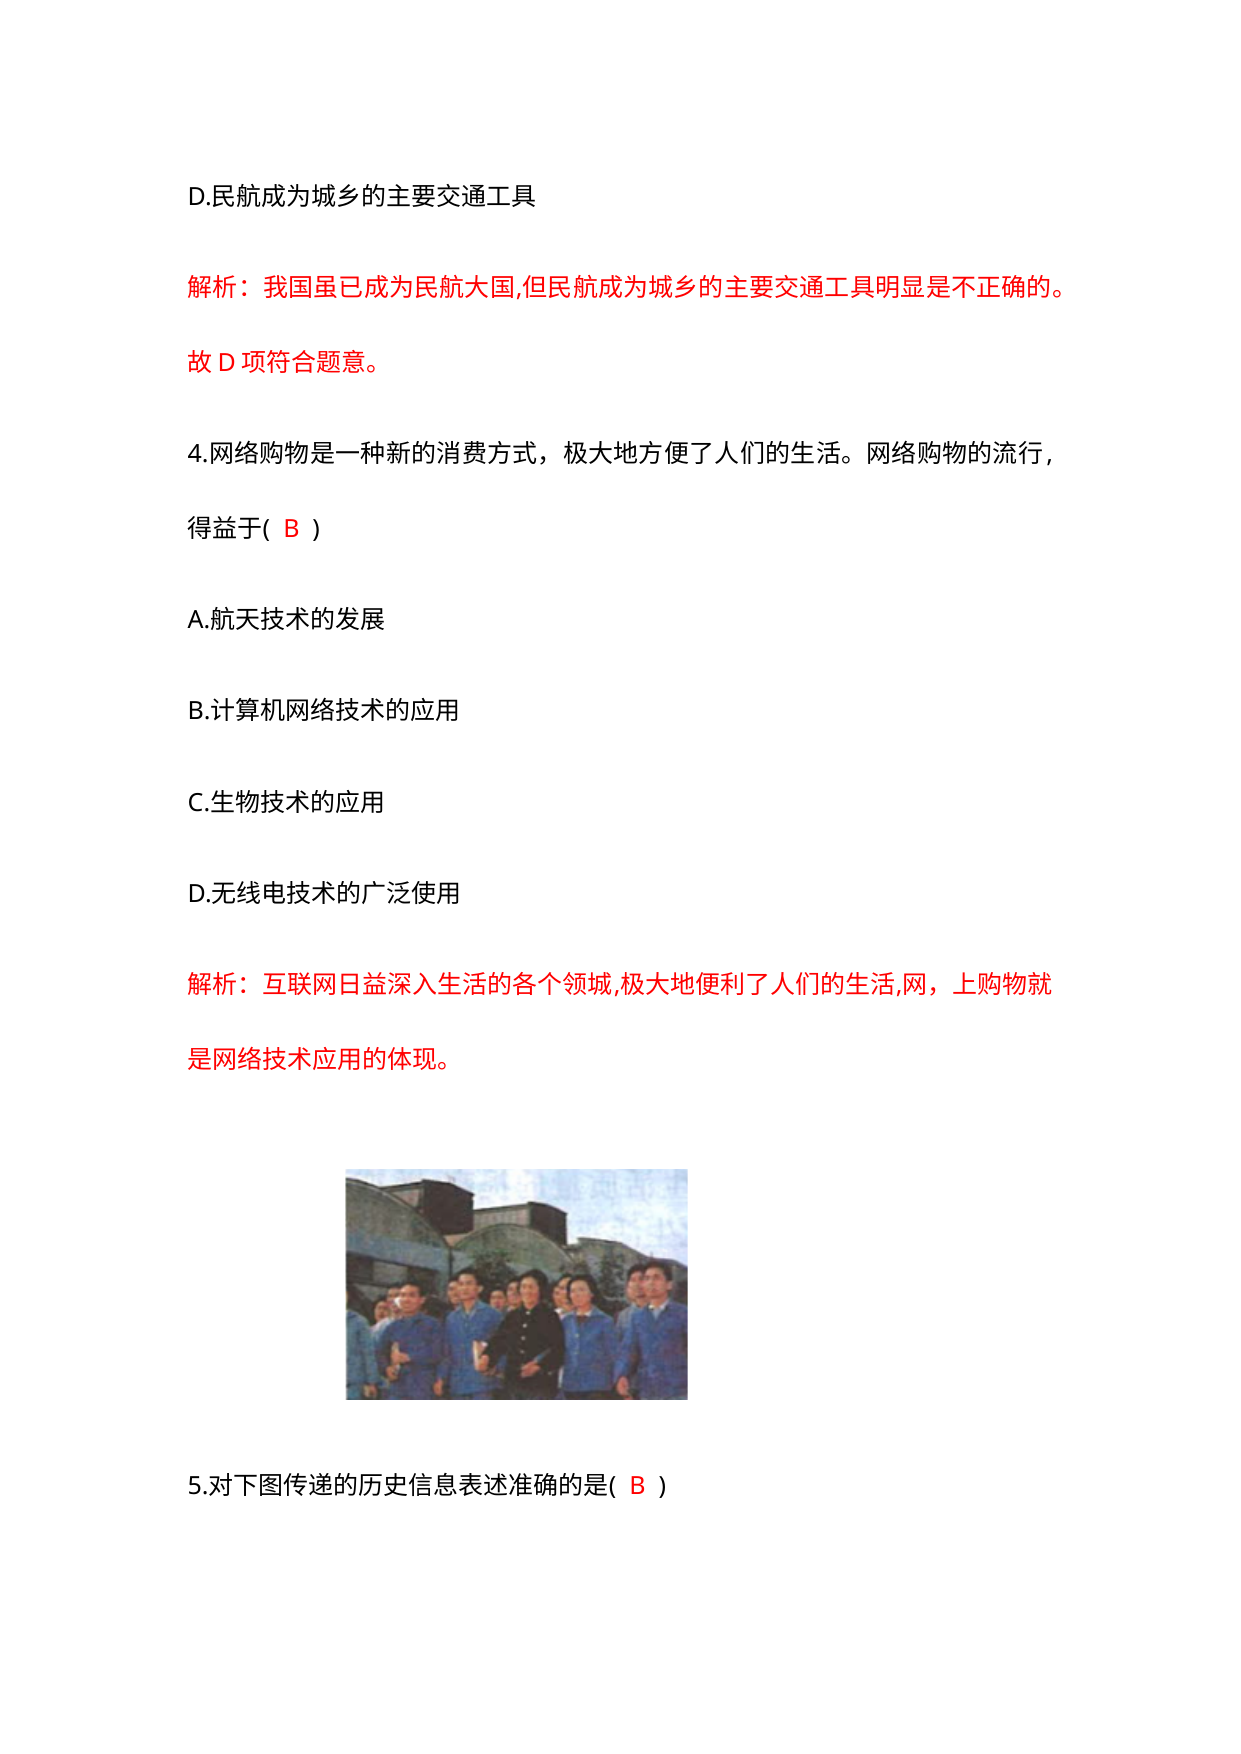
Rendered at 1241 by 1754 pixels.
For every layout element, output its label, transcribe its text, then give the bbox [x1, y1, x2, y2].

text 5.对下图传递的历史信息表述准确的是( B ) [187, 1116, 1053, 1516]
picture [345, 1169, 688, 1400]
text 解析：我国虽已成为民航大国,但民航成为城乡的主要交通工具明显是不正确的。故D项符合题意。 [187, 253, 1053, 393]
text B.计算机网络技术的应用 [187, 676, 1053, 741]
text A.航天技术的发展 [187, 585, 1053, 650]
text 解析：互联网日益深入生活的各个领城,极大地便利了人们的生活,网，上购物就是网络技术应用的体现。 [187, 950, 1053, 1090]
text D.无线电技术的广泛使用 [187, 859, 1053, 924]
text C.生物技术的应用 [187, 768, 1053, 833]
text D.民航成为城乡的主要交通工具 [187, 162, 1053, 227]
text 4.网络购物是一种新的消费方式，极大地方便了人们的生活。网络购物的流行,得益于( B ) [187, 419, 1053, 559]
